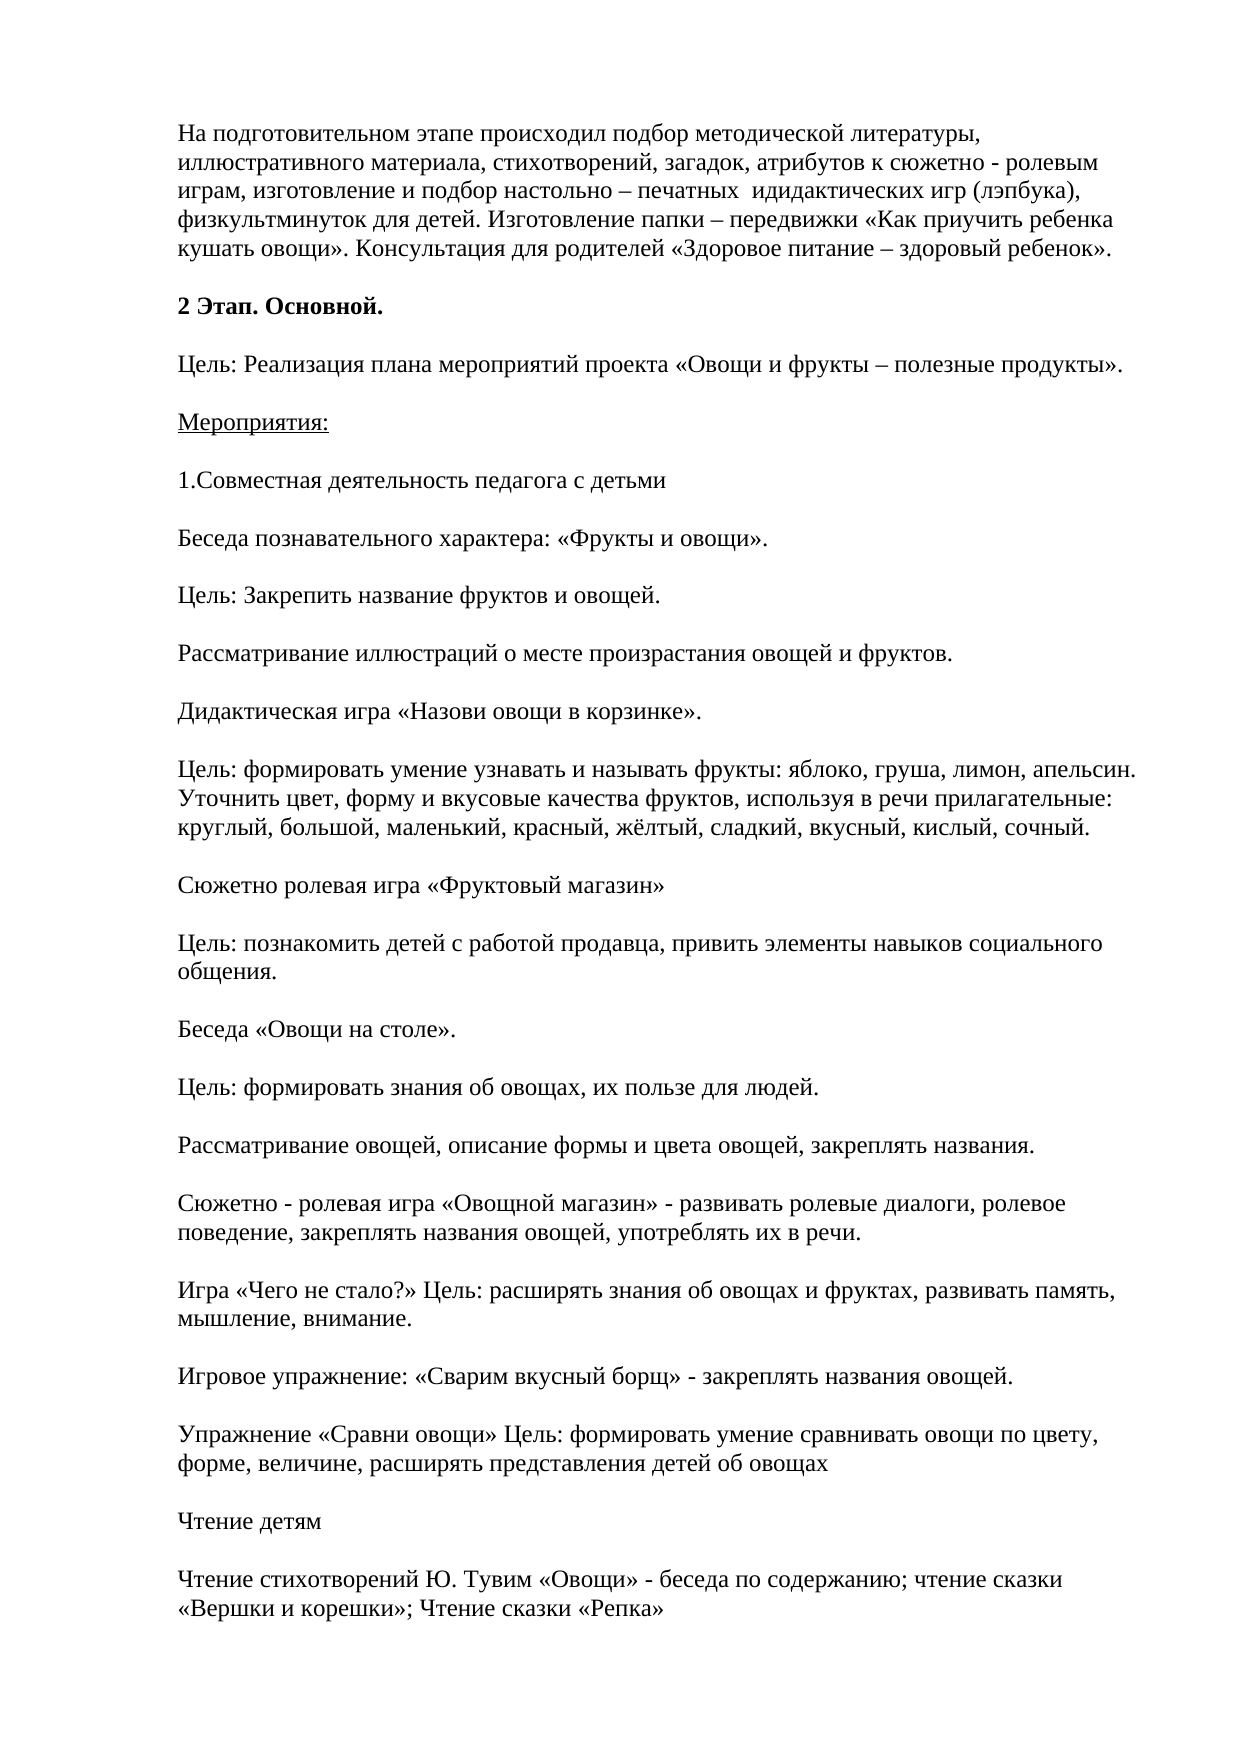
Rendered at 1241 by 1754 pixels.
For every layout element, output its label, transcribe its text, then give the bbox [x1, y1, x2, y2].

text Упражнение «Сравни овощи» Цель: формировать умение сравнивать овощи по цвету, форме, величине, расширять представления детей об овощах [177, 1419, 1152, 1477]
text Игра «Чего не стало?» Цель: расширять знания об овощах и фруктах, развивать память, мышление, внимание. [177, 1275, 1152, 1332]
text Рассматривание иллюстраций о месте произрастания овощей и фруктов. [177, 638, 1152, 667]
text На подготовительном этапе происходил подбор методической литературы, иллюстративного материала, стихотворений, загадок, атрибутов к сюжетно - ролевым играм, изготовление и подбор настольно – печатных идидактических игр (лэпбука), физкультминуток для детей. Изготовление папки – передвижки «Как приучить ребенка кушать овощи». Консультация для родителей «Здоровое питание – здоровый ребенок». [177, 118, 1152, 262]
text 2 Этап. Основной. [177, 291, 1152, 320]
text Игровое упражнение: «Сварим вкусный борщ» - закреплять названия овощей. [177, 1361, 1152, 1390]
text Беседа познавательного характера: «Фрукты и овощи». [177, 523, 1152, 551]
text Цель: познакомить детей с работой продавца, привить элементы навыков социального общения. [177, 928, 1152, 985]
text Цель: Реализация плана мероприятий проекта «Овощи и фрукты – полезные продукты». [177, 349, 1152, 378]
text Чтение стихотворений Ю. Тувим «Овощи» - беседа по содержанию; чтение сказки «Вершки и корешки»; Чтение сказки «Репка» [177, 1564, 1152, 1621]
text 1.Совместная деятельность педагога с детьми [177, 465, 1152, 493]
text Чтение детям [177, 1506, 1152, 1535]
text Цель: формировать умение узнавать и называть фрукты: яблоко, груша, лимон, апельсин. Уточнить цвет, форму и вкусовые качества фруктов, используя в речи прилагательные: круглый, большой, маленький, красный, жёлтый, сладкий, вкусный, кислый, сочный. [177, 754, 1152, 841]
text Сюжетно ролевая игра «Фруктовый магазин» [177, 870, 1152, 898]
text Беседа «Овощи на столе». [177, 1014, 1152, 1043]
text Дидактическая игра «Назови овощи в корзинке». [177, 696, 1152, 725]
text Цель: формировать знания об овощах, их пользе для людей. [177, 1072, 1152, 1101]
text Цель: Закрепить название фруктов и овощей. [177, 581, 1152, 609]
text Сюжетно - ролевая игра «Овощной магазин» - развивать ролевые диалоги, ролевое поведение, закреплять названия овощей, употреблять их в речи. [177, 1188, 1152, 1246]
text Мероприятия: [177, 407, 1152, 436]
text Рассматривание овощей, описание формы и цвета овощей, закреплять названия. [177, 1130, 1152, 1159]
